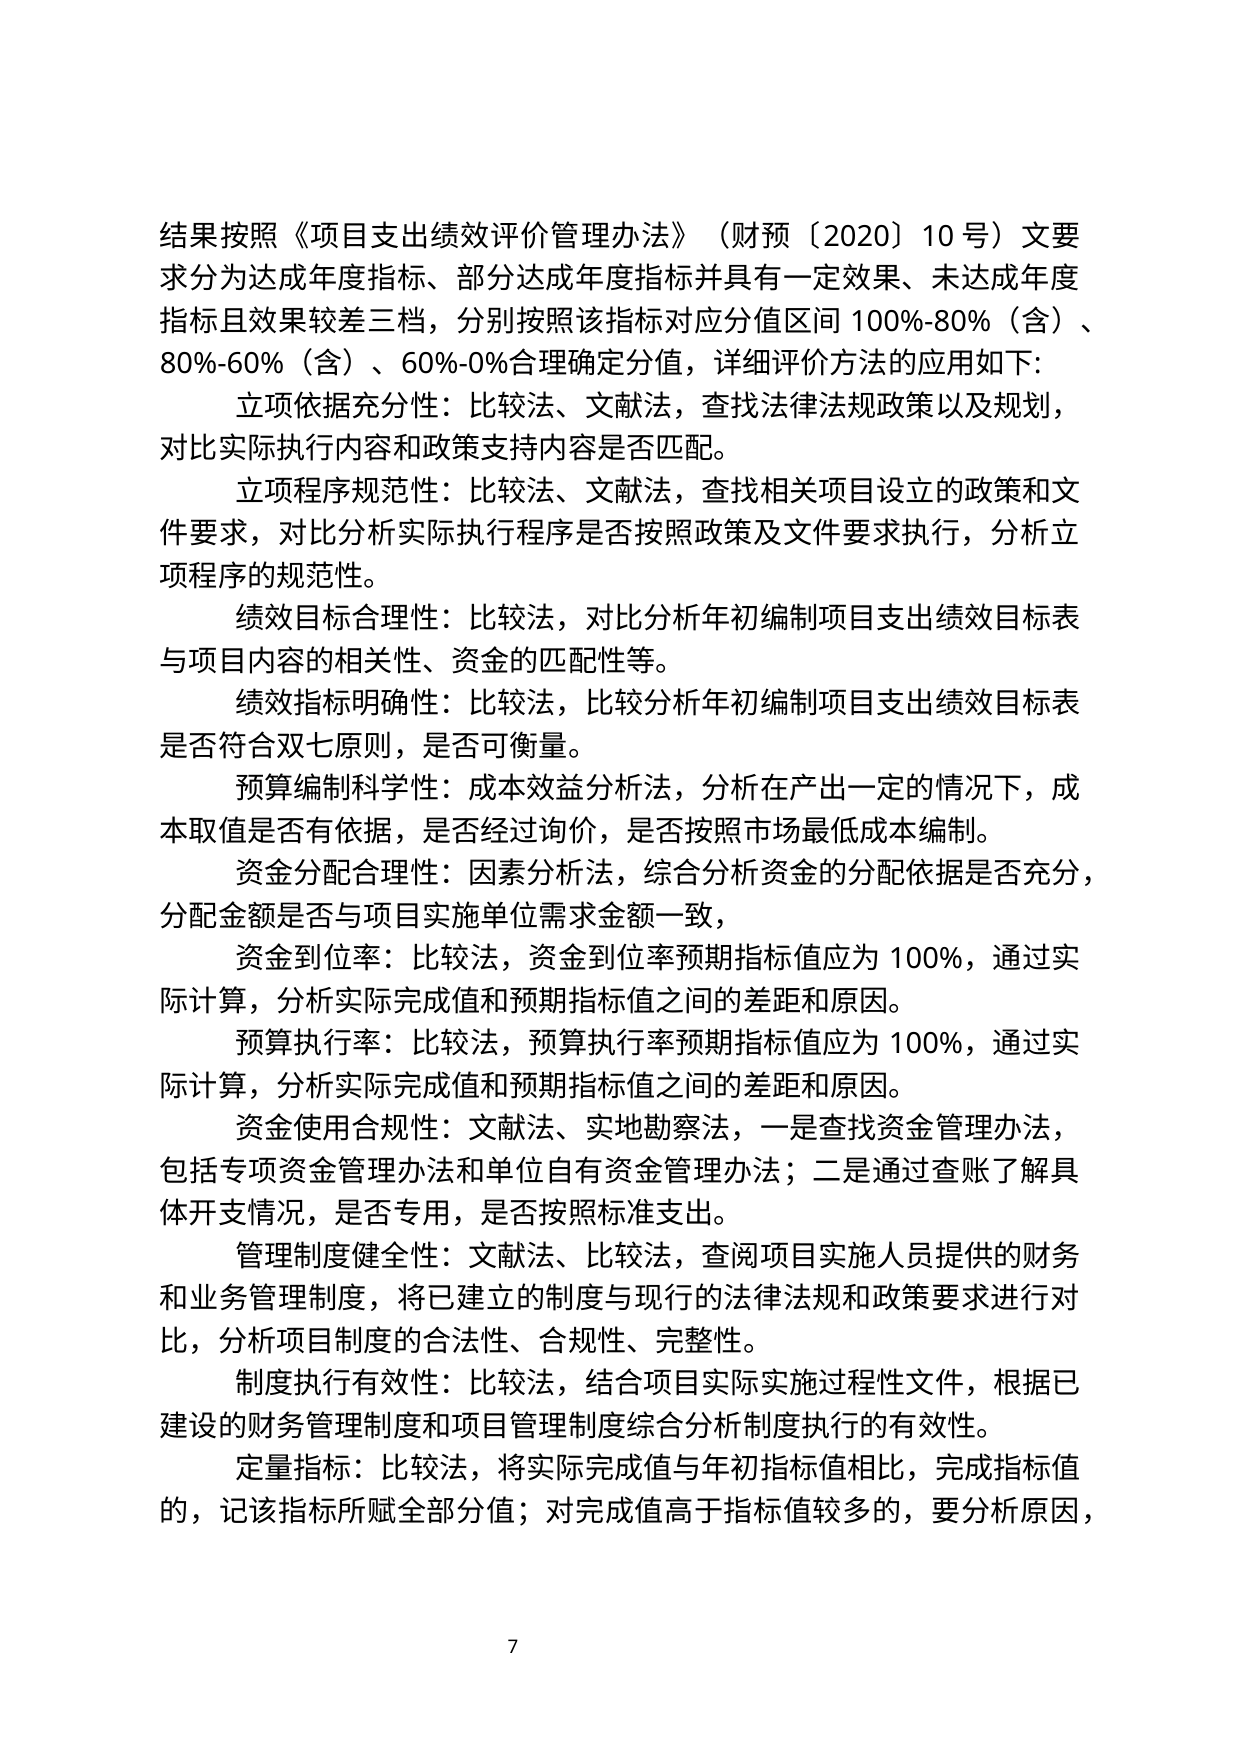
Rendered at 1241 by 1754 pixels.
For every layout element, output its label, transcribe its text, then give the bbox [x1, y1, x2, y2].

text 制度执行有效性：比较法，结合项目实际实施过程性文件，根据已建设的财务管理制度和项目管理制度综合分析制度执行的有效性。 [159, 1360, 1081, 1445]
text 预算执行率：比较法，预算执行率预期指标值应为100%，通过实际计算，分析实际完成值和预期指标值之间的差距和原因。 [159, 1020, 1081, 1105]
text 资金使用合规性：文献法、实地勘察法，一是查找资金管理办法，包括专项资金管理办法和单位自有资金管理办法；二是通过查账了解具体开支情况，是否专用，是否按照标准支出。 [159, 1105, 1081, 1232]
text 绩效指标明确性：比较法，比较分析年初编制项目支出绩效目标表是否符合双七原则，是否可衡量。 [159, 680, 1081, 765]
text 立项依据充分性：比较法、文献法，查找法律法规政策以及规划，对比实际执行内容和政策支持内容是否匹配。 [159, 382, 1081, 467]
text 预算编制科学性：成本效益分析法，分析在产出一定的情况下，成本取值是否有依据，是否经过询价，是否按照市场最低成本编制。 [159, 765, 1081, 850]
text 绩效目标合理性：比较法，对比分析年初编制项目支出绩效目标表与项目内容的相关性、资金的匹配性等。 [159, 595, 1081, 680]
text 资金分配合理性：因素分析法，综合分析资金的分配依据是否充分，分配金额是否与项目实施单位需求金额一致， [159, 850, 1081, 935]
text 资金到位率：比较法，资金到位率预期指标值应为100%，通过实际计算，分析实际完成值和预期指标值之间的差距和原因。 [159, 935, 1081, 1020]
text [159, 212, 1081, 382]
text 立项程序规范性：比较法、文献法，查找相关项目设立的政策和文件要求，对比分析实际执行程序是否按照政策及文件要求执行，分析立项程序的规范性。 [159, 467, 1081, 595]
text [159, 1445, 1081, 1530]
text 管理制度健全性：文献法、比较法，查阅项目实施人员提供的财务和业务管理制度，将已建立的制度与现行的法律法规和政策要求进行对比，分析项目制度的合法性、合规性、完整性。 [159, 1232, 1081, 1360]
